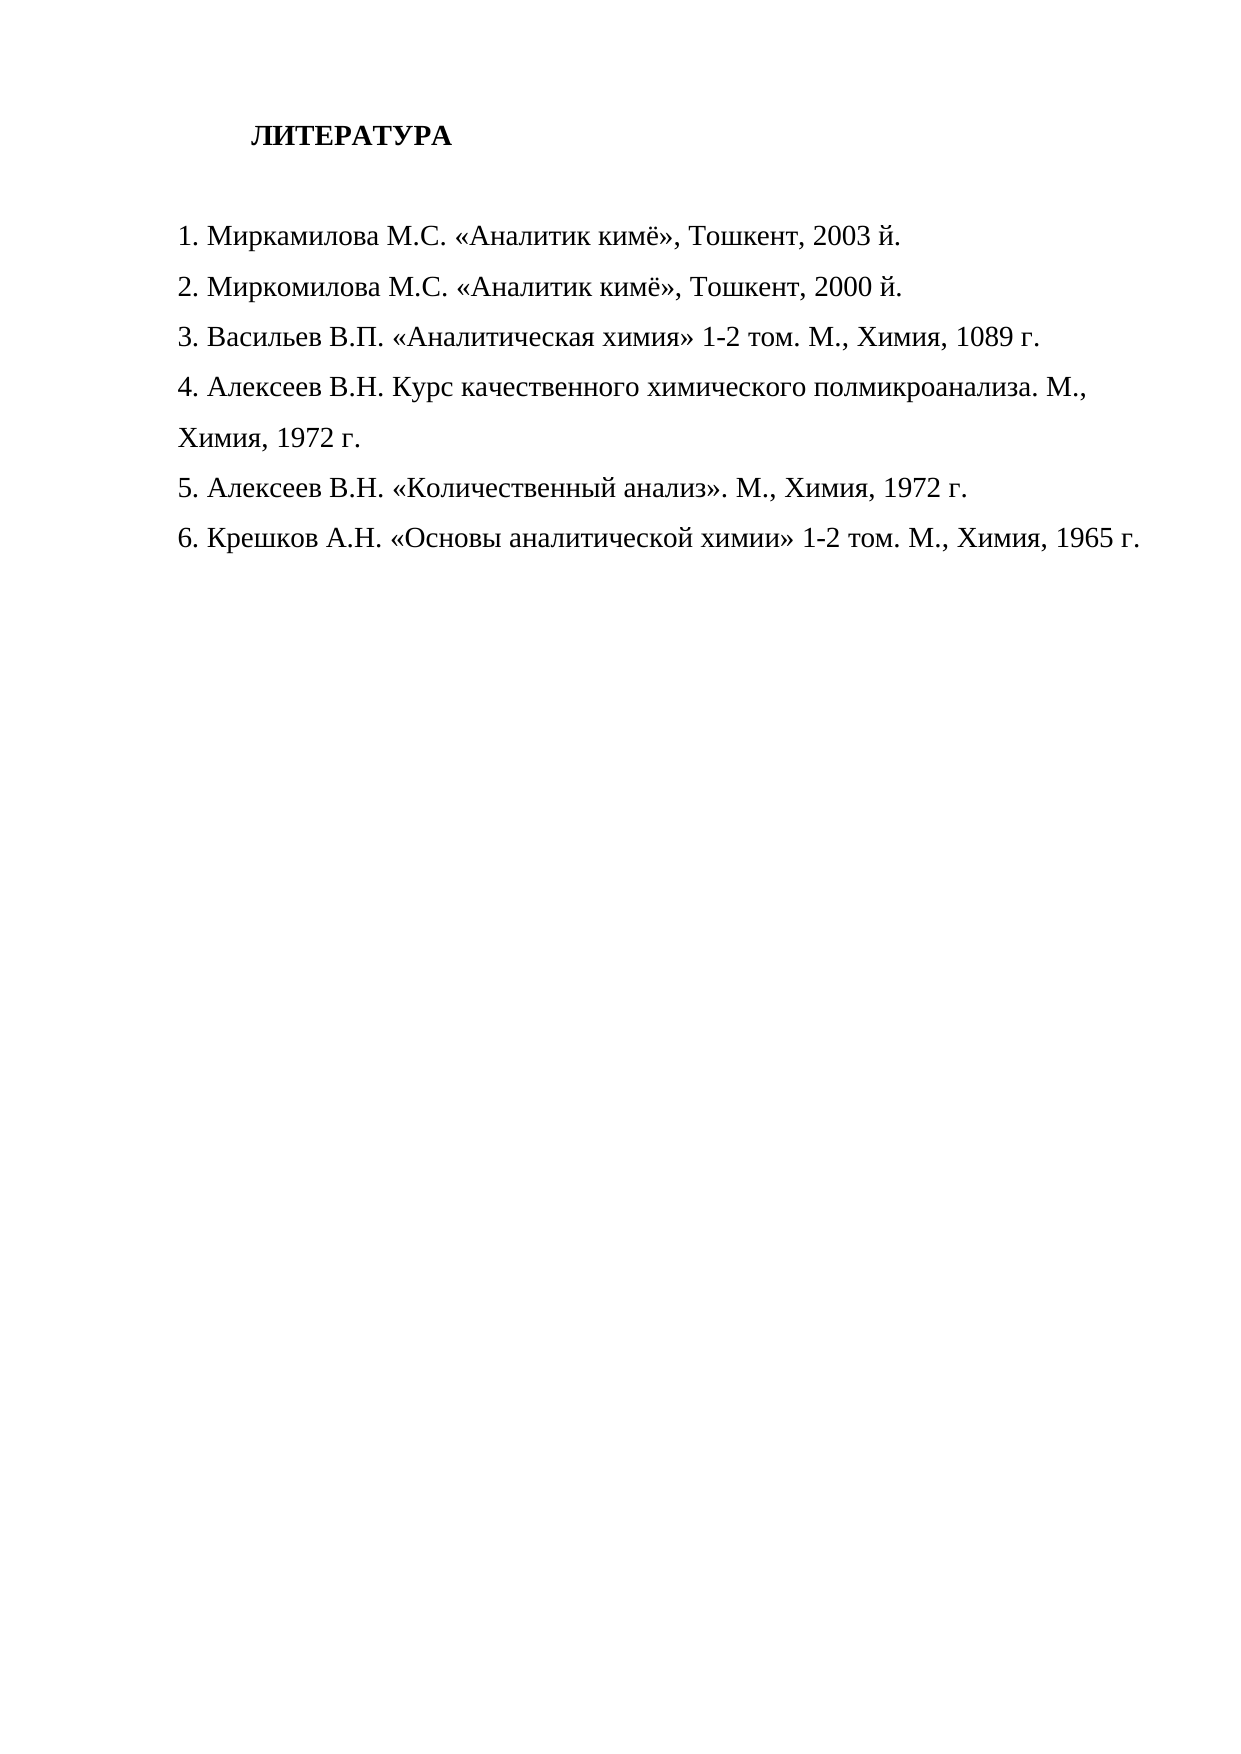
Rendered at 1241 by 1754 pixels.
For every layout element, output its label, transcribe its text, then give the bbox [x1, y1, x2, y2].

text 2. Миркомилова М.С. «Аналитик кимё», Тошкент, 2000 й. [177, 269, 1152, 303]
text 5. Алексеев В.Н. «Количественный анализ». М., Химия, 1972 г. [177, 470, 1152, 504]
text 6. Крешков А.Н. «Основы аналитической химии» 1-2 том. М., Химия, 1965 г. [177, 521, 1152, 554]
text 3. Васильев В.П. «Аналитическая химия» 1-2 том. М., Химия, 1089 г. [177, 319, 1152, 353]
text ЛИТЕРАТУРА [177, 118, 1152, 152]
text 4. Алексеев В.Н. Курс качественного химического полмикроанализа. М., Химия, 1972 г. [177, 370, 1152, 453]
text 1. Миркамилова М.С. «Аналитик кимё», Тошкент, 2003 й. [177, 219, 1152, 252]
